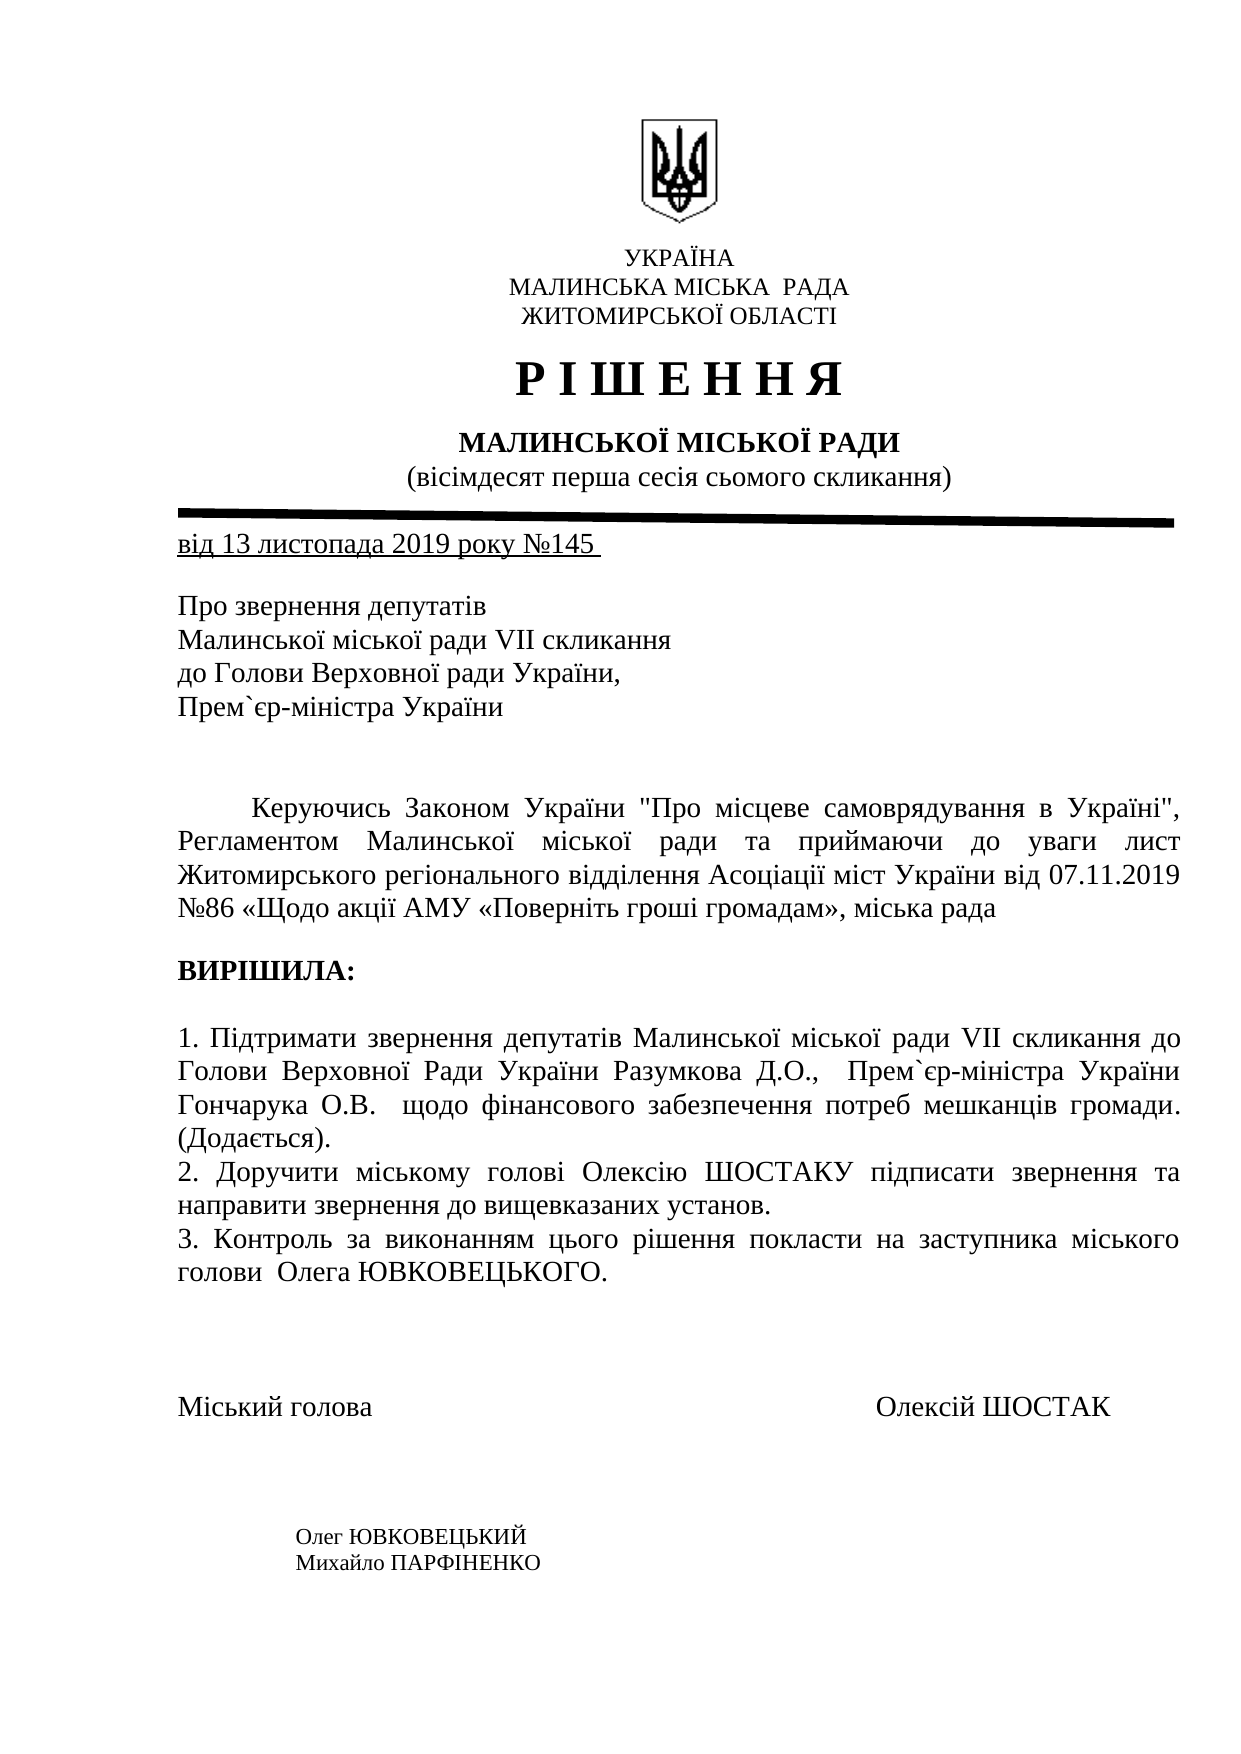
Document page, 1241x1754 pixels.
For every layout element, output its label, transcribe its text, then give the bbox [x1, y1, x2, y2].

text 1. Підтримати звернення депутатів Малинської міської ради VІІ скликання до Голови Верховної Ради України Разумкова Д.О., Прем`єр-міністра України Гончарука О.В. щодо фінансового забезпечення потреб мешканців громади.(Додається). [177, 1020, 1181, 1154]
text до Голови Верховної ради України, [177, 656, 1181, 689]
text Прем`єр-міністра України [177, 689, 1181, 723]
text МАЛИНСЬКА МІСЬКА РАДА [177, 272, 1181, 301]
text ВИРІШИЛА: [177, 953, 1181, 986]
text 2. Доручити міському голові Олексію ШОСТАКУ підписати звернення та направити звернення до вищевказаних установ. [177, 1154, 1181, 1221]
text 3. Контроль за виконанням цього рішення покласти на заступника міського голови Олега ЮВКОВЕЦЬКОГО. [177, 1221, 1181, 1288]
text Малинської міської ради VІІ скликання [177, 622, 1181, 656]
text УКРАЇНА [177, 243, 1181, 272]
text Олег ЮВКОВЕЦЬКИЙ [177, 1523, 1181, 1549]
picture [635, 118, 723, 225]
text від 13 листопада 2019 року №145 [177, 526, 1181, 560]
text (вісімдесят перша сесія сьомого скликання) [177, 459, 1181, 493]
text малинської МІСЬКОЇ ради [177, 426, 1181, 459]
text ЖИТОМИРСЬКОЇ ОБЛАСТІ [177, 301, 1181, 330]
text Міський голова Олексій ШОСТАК [177, 1355, 1181, 1422]
text Михайло ПАРФІНЕНКО [177, 1549, 1181, 1576]
text Р І Ш Е Н Н я [177, 349, 1181, 406]
text Про звернення депутатів [177, 588, 1181, 622]
text Керуючись Законом України "Про місцеве самоврядування в Україні", Регламентом Малинської міської ради та приймаючи до уваги лист Житомирського регіонального відділення Асоціації міст України від 07.11.2019 №86 «Щодо акції АМУ «Поверніть гроші громадам», міська рада [177, 790, 1181, 924]
